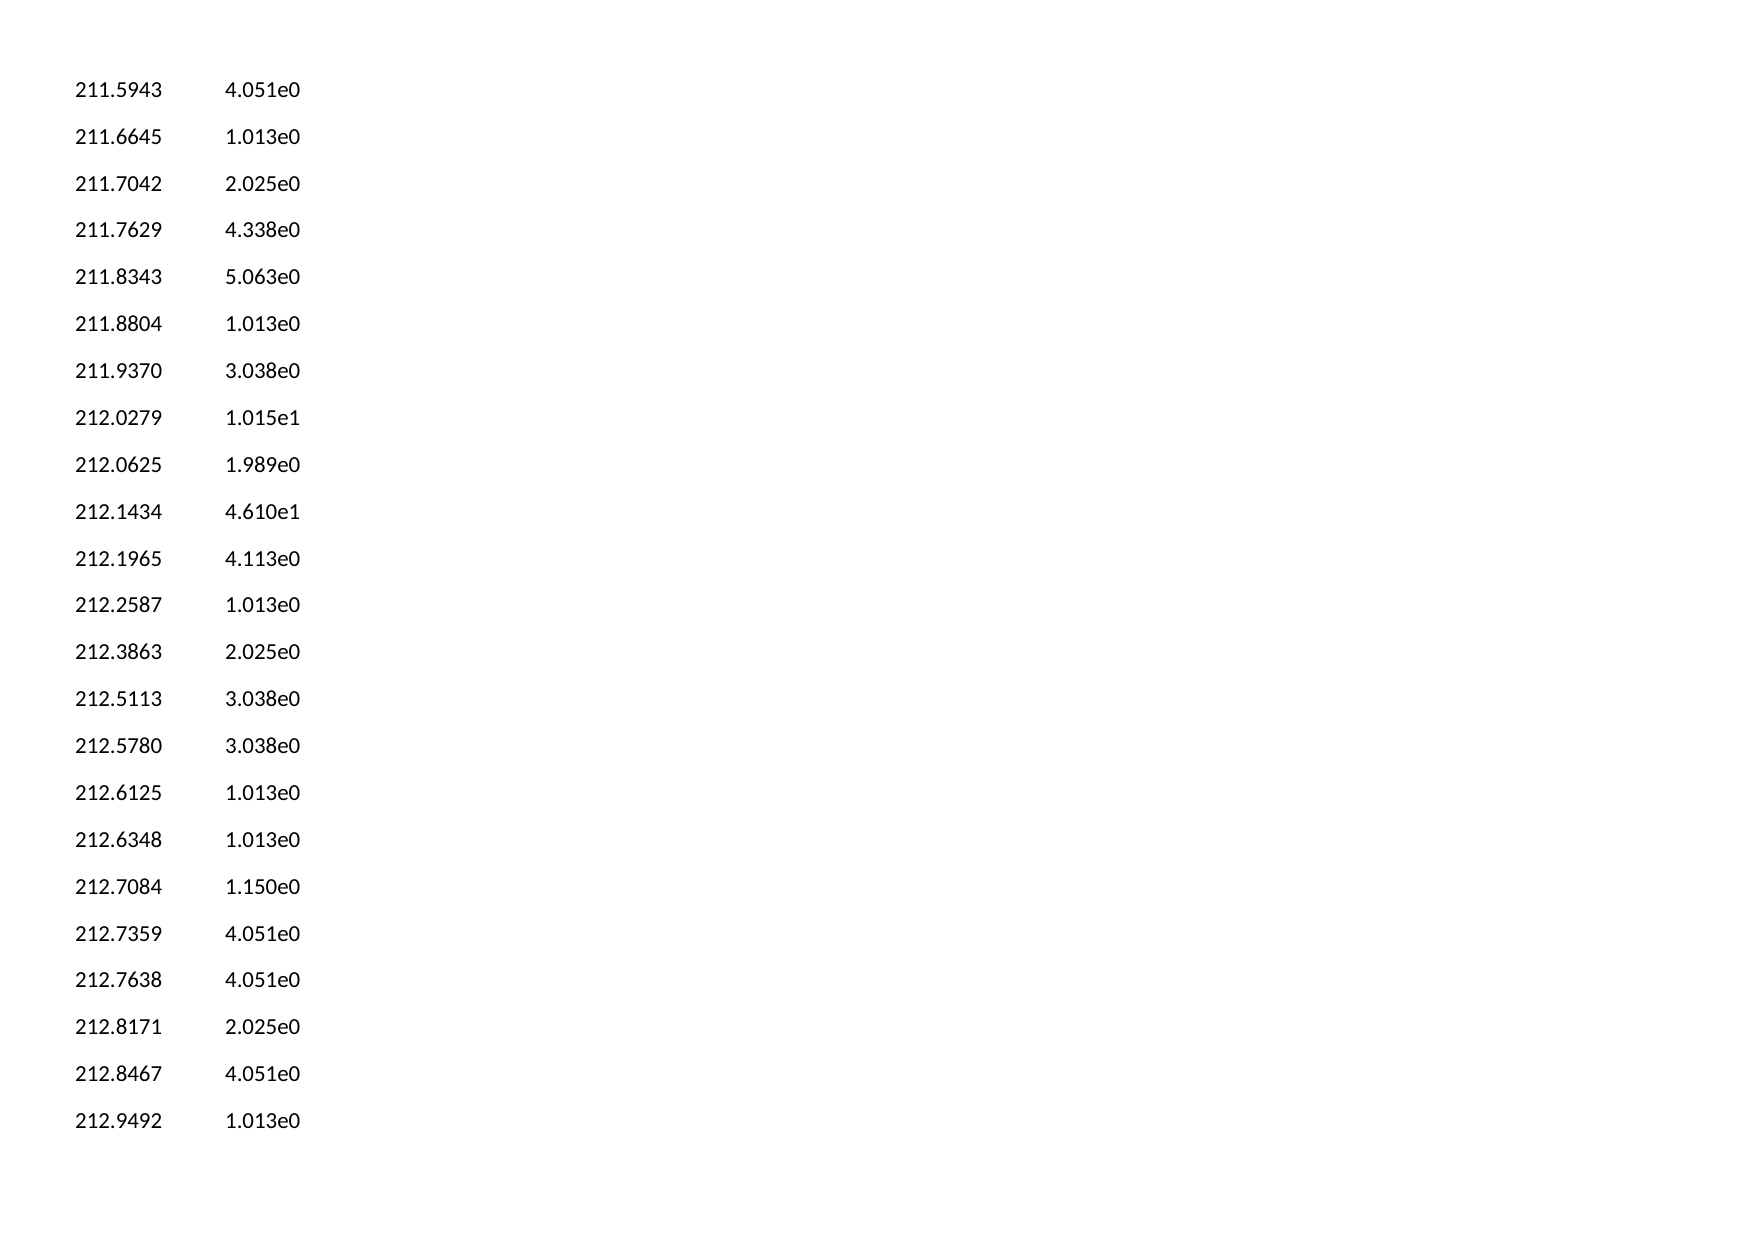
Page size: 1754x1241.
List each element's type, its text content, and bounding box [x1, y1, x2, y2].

text 212.8171 2.025e0 [75, 1012, 1679, 1041]
text 211.5943 4.051e0 [75, 75, 1679, 103]
text 212.5780 3.038e0 [75, 731, 1679, 759]
text 212.8467 4.051e0 [75, 1059, 1679, 1087]
text 211.7629 4.338e0 [75, 216, 1679, 244]
text 211.9370 3.038e0 [75, 356, 1679, 384]
text 211.7042 2.025e0 [75, 169, 1679, 197]
text 211.6645 1.013e0 [75, 122, 1679, 150]
text 212.6125 1.013e0 [75, 778, 1679, 806]
text 212.0625 1.989e0 [75, 450, 1679, 478]
text 212.7638 4.051e0 [75, 966, 1679, 994]
text 211.8804 1.013e0 [75, 309, 1679, 337]
text 212.7359 4.051e0 [75, 919, 1679, 947]
text 212.6348 1.013e0 [75, 825, 1679, 853]
text 212.2587 1.013e0 [75, 591, 1679, 619]
text 212.3863 2.025e0 [75, 637, 1679, 666]
text 212.1434 4.610e1 [75, 497, 1679, 525]
text 211.8343 5.063e0 [75, 262, 1679, 291]
text 212.1965 4.113e0 [75, 544, 1679, 572]
text 212.5113 3.038e0 [75, 684, 1679, 712]
text 212.0279 1.015e1 [75, 403, 1679, 431]
text 212.9492 1.013e0 [75, 1106, 1679, 1134]
text 212.7084 1.150e0 [75, 872, 1679, 900]
